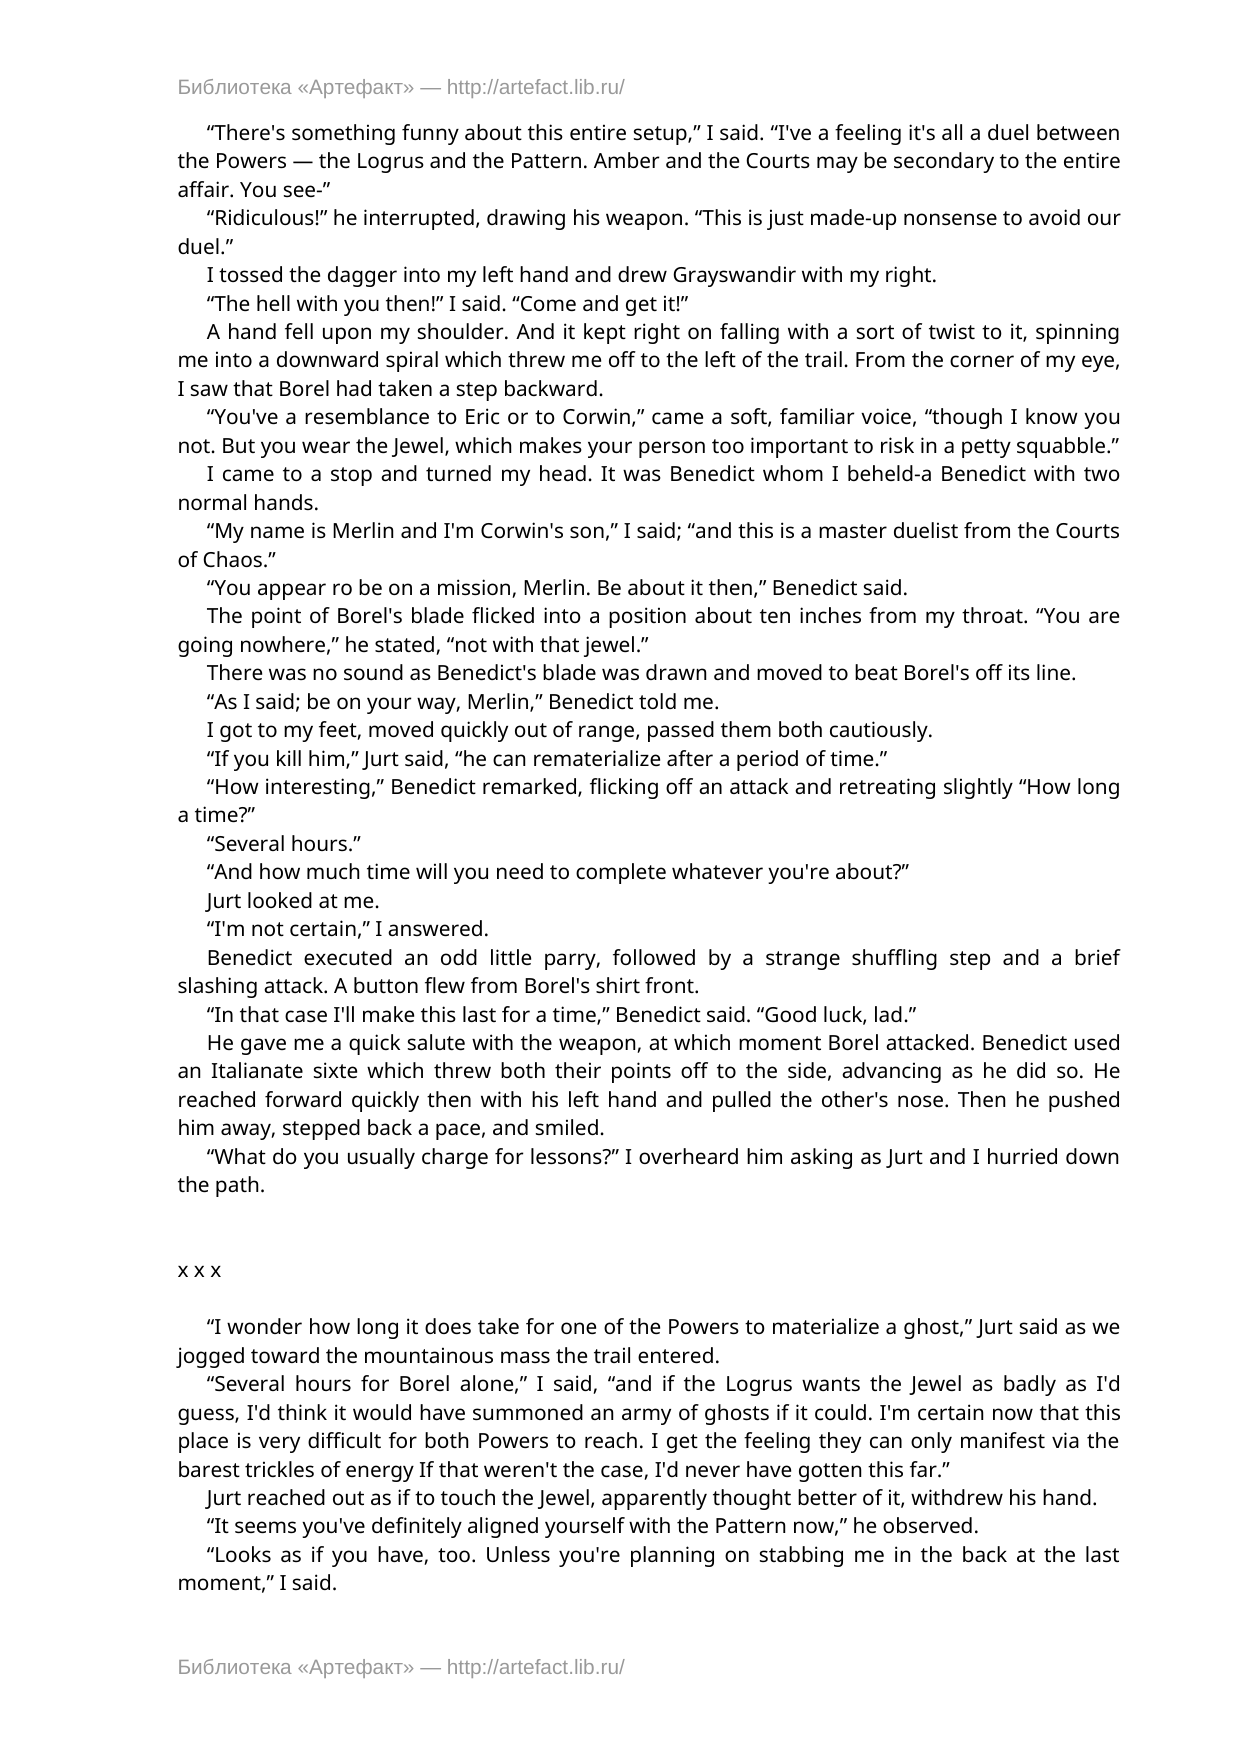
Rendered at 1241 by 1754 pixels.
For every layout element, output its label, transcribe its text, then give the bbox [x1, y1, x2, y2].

text He gave me a quick salute with the weapon, at which moment Borel attacked. Benedict used an Italianate sixte which threw both their points off to the side, advancing as he did so. He reached forward quickly then with his left hand and pulled the other's nose. Then he pushed him away, stepped back a pace, and smiled. [177, 1028, 1122, 1142]
text “As I said; be on your way, Merlin,” Benedict told me. [177, 687, 1122, 715]
text “The hell with you then!” I said. “Come and get it!” [177, 289, 1122, 317]
text “Several hours for Borel alone,” I said, “and if the Logrus wants the Jewel as badly as I'd guess, I'd think it would have summoned an army of ghosts if it could. I'm certain now that this place is very difficult for both Powers to reach. I get the feeling they can only manifest via the barest trickles of energy If that weren't the case, I'd never have gotten this far.” [177, 1369, 1122, 1483]
text There was no sound as Benedict's blade was drawn and moved to beat Borel's off its line. [177, 658, 1122, 687]
text “If you kill him,” Jurt said, “he can rematerialize after a period of time.” [177, 744, 1122, 772]
text “In that case I'll make this last for a time,” Benedict said. “Good luck, lad.” [177, 1000, 1122, 1028]
text I came to a stop and turned my head. It was Benedict whom I beheld-a Benedict with two normal hands. [177, 459, 1122, 516]
text Benedict executed an odd little parry, followed by a strange shuffling step and a brief slashing attack. A button flew from Borel's shirt front. [177, 943, 1122, 1000]
text “Several hours.” [177, 829, 1122, 857]
text “My name is Merlin and I'm Corwin's son,” I said; “and this is a master duelist from the Courts of Chaos.” [177, 516, 1122, 573]
text The point of Borel's blade flicked into a position about ten inches from my throat. “You are going nowhere,” he stated, “not with that jewel.” [177, 602, 1122, 658]
text “I wonder how long it does take for one of the Powers to materialize a ghost,” Jurt said as we jogged toward the mountainous mass the trail entered. [177, 1312, 1122, 1369]
text “How interesting,” Benedict remarked, flicking off an attack and retreating slightly “How long a time?” [177, 772, 1122, 829]
text “It seems you've definitely aligned yourself with the Pattern now,” he observed. [177, 1512, 1122, 1540]
text “There's something funny about this entire setup,” I said. “I've a feeling it's all a duel between the Powers — the Logrus and the Pattern. Amber and the Courts may be secondary to the entire affair. You see-” [177, 118, 1122, 203]
text “And how much time will you need to complete whatever you're about?” [177, 857, 1122, 886]
text Jurt looked at me. [177, 886, 1122, 914]
text “Looks as if you have, too. Unless you're planning on stabbing me in the back at the last moment,” I said. [177, 1540, 1122, 1597]
text “What do you usually charge for lessons?” I overheard him asking as Jurt and I hurried down the path. [177, 1142, 1122, 1199]
text “Ridiculous!” he interrupted, drawing his weapon. “This is just made-up nonsense to avoid our duel.” [177, 203, 1122, 260]
text I got to my feet, moved quickly out of range, passed them both cautiously. [177, 715, 1122, 744]
text I tossed the dagger into my left hand and drew Grayswandir with my right. [177, 260, 1122, 289]
text A hand fell upon my shoulder. And it kept right on falling with a sort of twist to it, spinning me into a downward spiral which threw me off to the left of the trail. From the corner of my eye, I saw that Borel had taken a step backward. [177, 317, 1122, 402]
text “You appear ro be on a mission, Merlin. Be about it then,” Benedict said. [177, 573, 1122, 602]
text “I'm not certain,” I answered. [177, 914, 1122, 943]
text x x x [177, 1256, 1122, 1284]
text “You've a resemblance to Eric or to Corwin,” came a soft, familiar voice, “though I know you not. But you wear the Jewel, which makes your person too important to risk in a petty squabble.” [177, 402, 1122, 459]
text Jurt reached out as if to touch the Jewel, apparently thought better of it, withdrew his hand. [177, 1483, 1122, 1512]
